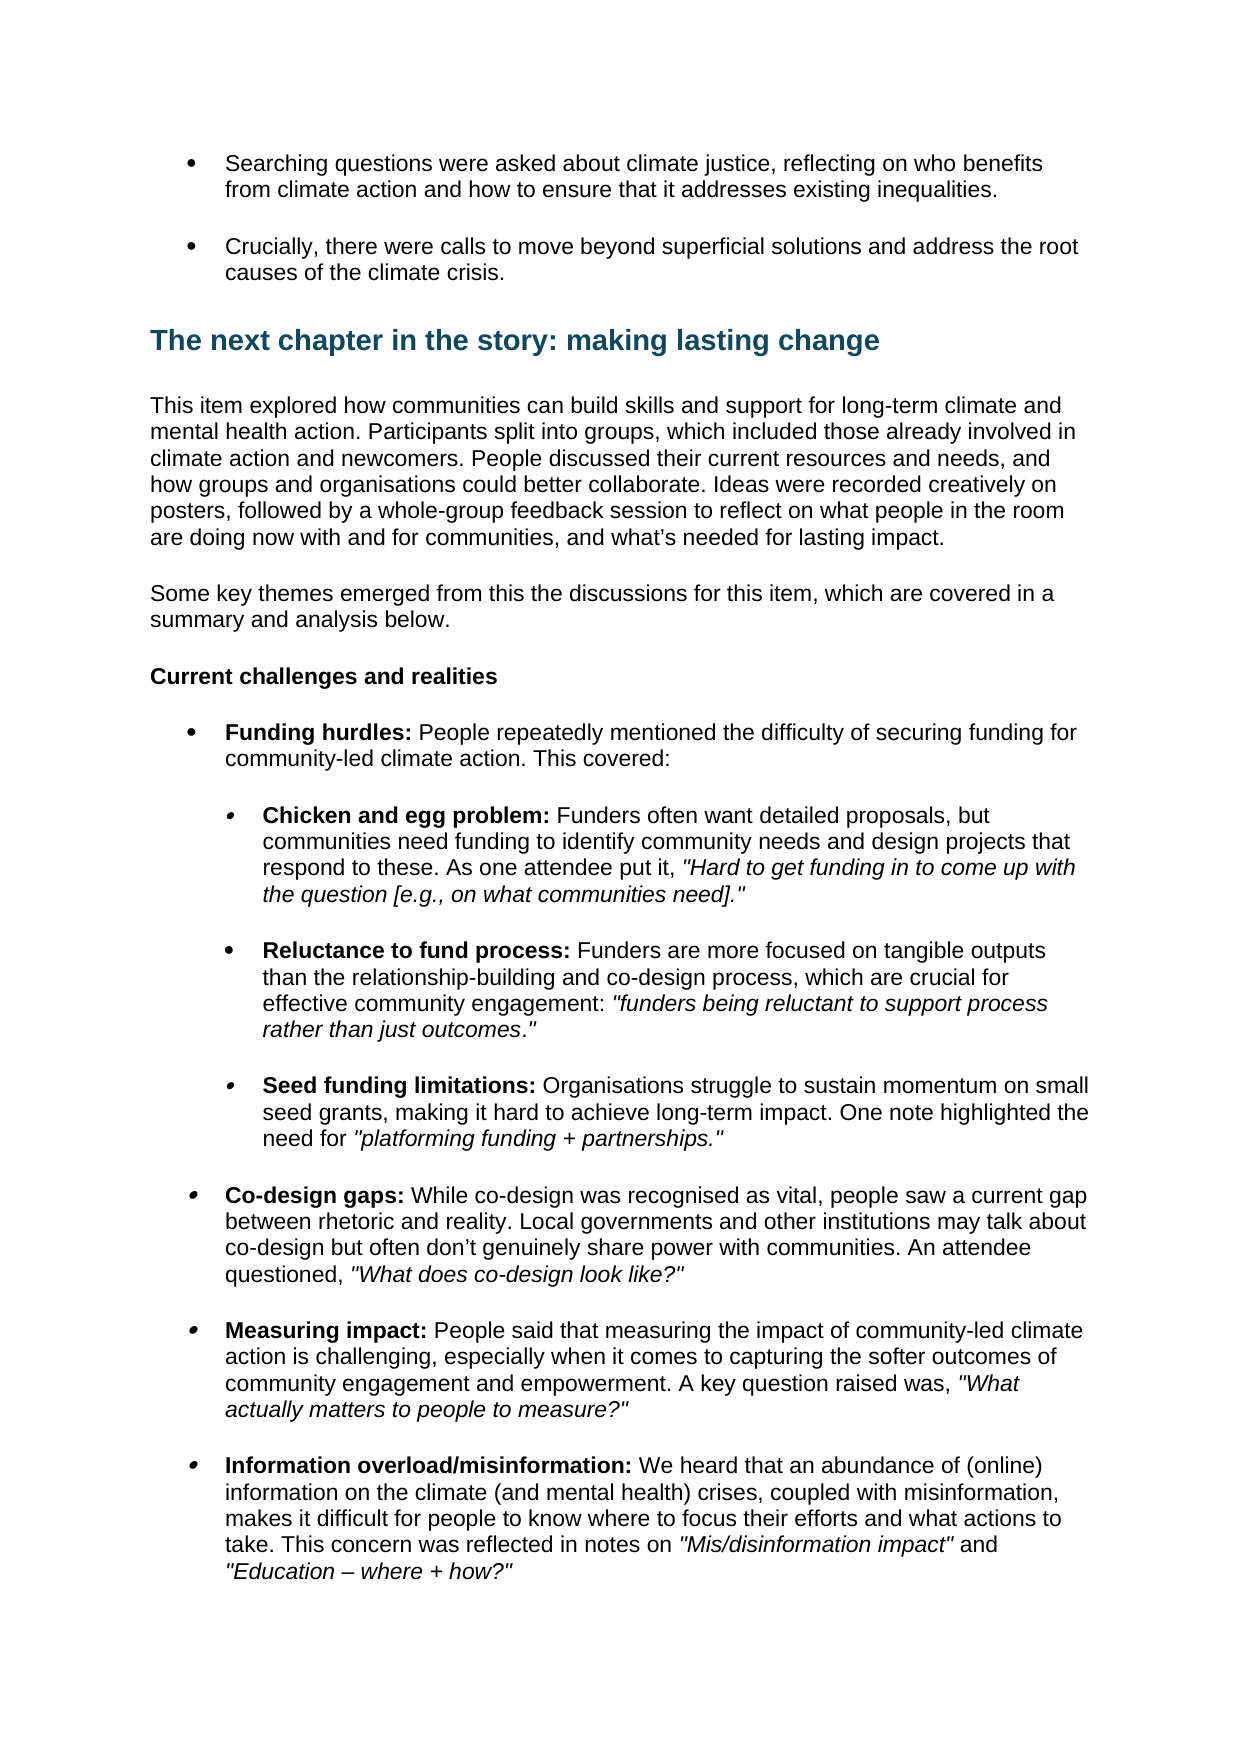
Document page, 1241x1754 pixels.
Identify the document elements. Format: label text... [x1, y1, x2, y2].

list Crucially, there were calls to move beyond superficial solutions and address the root causes of the climate crisis. [187, 233, 1090, 285]
list Reluctance to fund process: Funders are more focused on tangible outputs than the relationship-building and co-design process, which are crucial for effective community engagement: "funders being reluctant to support process rather than just outcomes." [225, 937, 1090, 1042]
text Some key themes emerged from this the discussions for this item, which are covered in a summary and analysis below. [150, 580, 1090, 633]
list Measuring impact: People said that measuring the impact of community-led climate action is challenging, especially when it comes to capturing the softer outcomes of community engagement and empowerment. A key question raised was, "What actually matters to people to measure?" [187, 1317, 1090, 1422]
list Funding hurdles: People repeatedly mentioned the difficulty of securing funding for community-led climate action. This covered: [187, 719, 1090, 772]
text Current challenges and realities [150, 663, 1090, 689]
text This item explored how communities can build skills and support for long-term climate and mental health action. Participants split into groups, which included those already involved in climate action and newcomers. People discussed their current resources and needs, and how groups and organisations could better collaborate. Ideas were recorded creatively on posters, followed by a whole-group feedback session to reflect on what people in the room are doing now with and for communities, and what’s needed for lasting impact. [150, 392, 1090, 550]
list Searching questions were asked about climate justice, reflecting on who benefits from climate action and how to ensure that it addresses existing inequalities. [187, 150, 1090, 203]
list Seed funding limitations: Organisations struggle to sustain momentum on small seed grants, making it hard to achieve long-term impact. One note highlighted the need for "platforming funding + partnerships." [225, 1072, 1090, 1152]
list Chicken and egg problem: Funders often want detailed proposals, but communities need funding to identify community needs and design projects that respond to these. As one attendee put it, "Hard to get funding in to come up with the question [e.g., on what communities need]." [225, 802, 1090, 907]
subtitle The next chapter in the story: making lasting change [150, 323, 1090, 356]
list Co-design gaps: While co-design was recognised as vital, people saw a current gap between rhetoric and reality. Local governments and other institutions may talk about co-design but often don’t genuinely share power with communities. An attendee questioned, "What does co-design look like?" [187, 1182, 1090, 1287]
list Information overload/misinformation: We heard that an abundance of (online) information on the climate (and mental health) crises, coupled with misinformation, makes it difficult for people to know where to focus their efforts and what actions to take. This concern was reflected in notes on "Mis/disinformation impact" and "Education – where + how?" [187, 1452, 1090, 1584]
